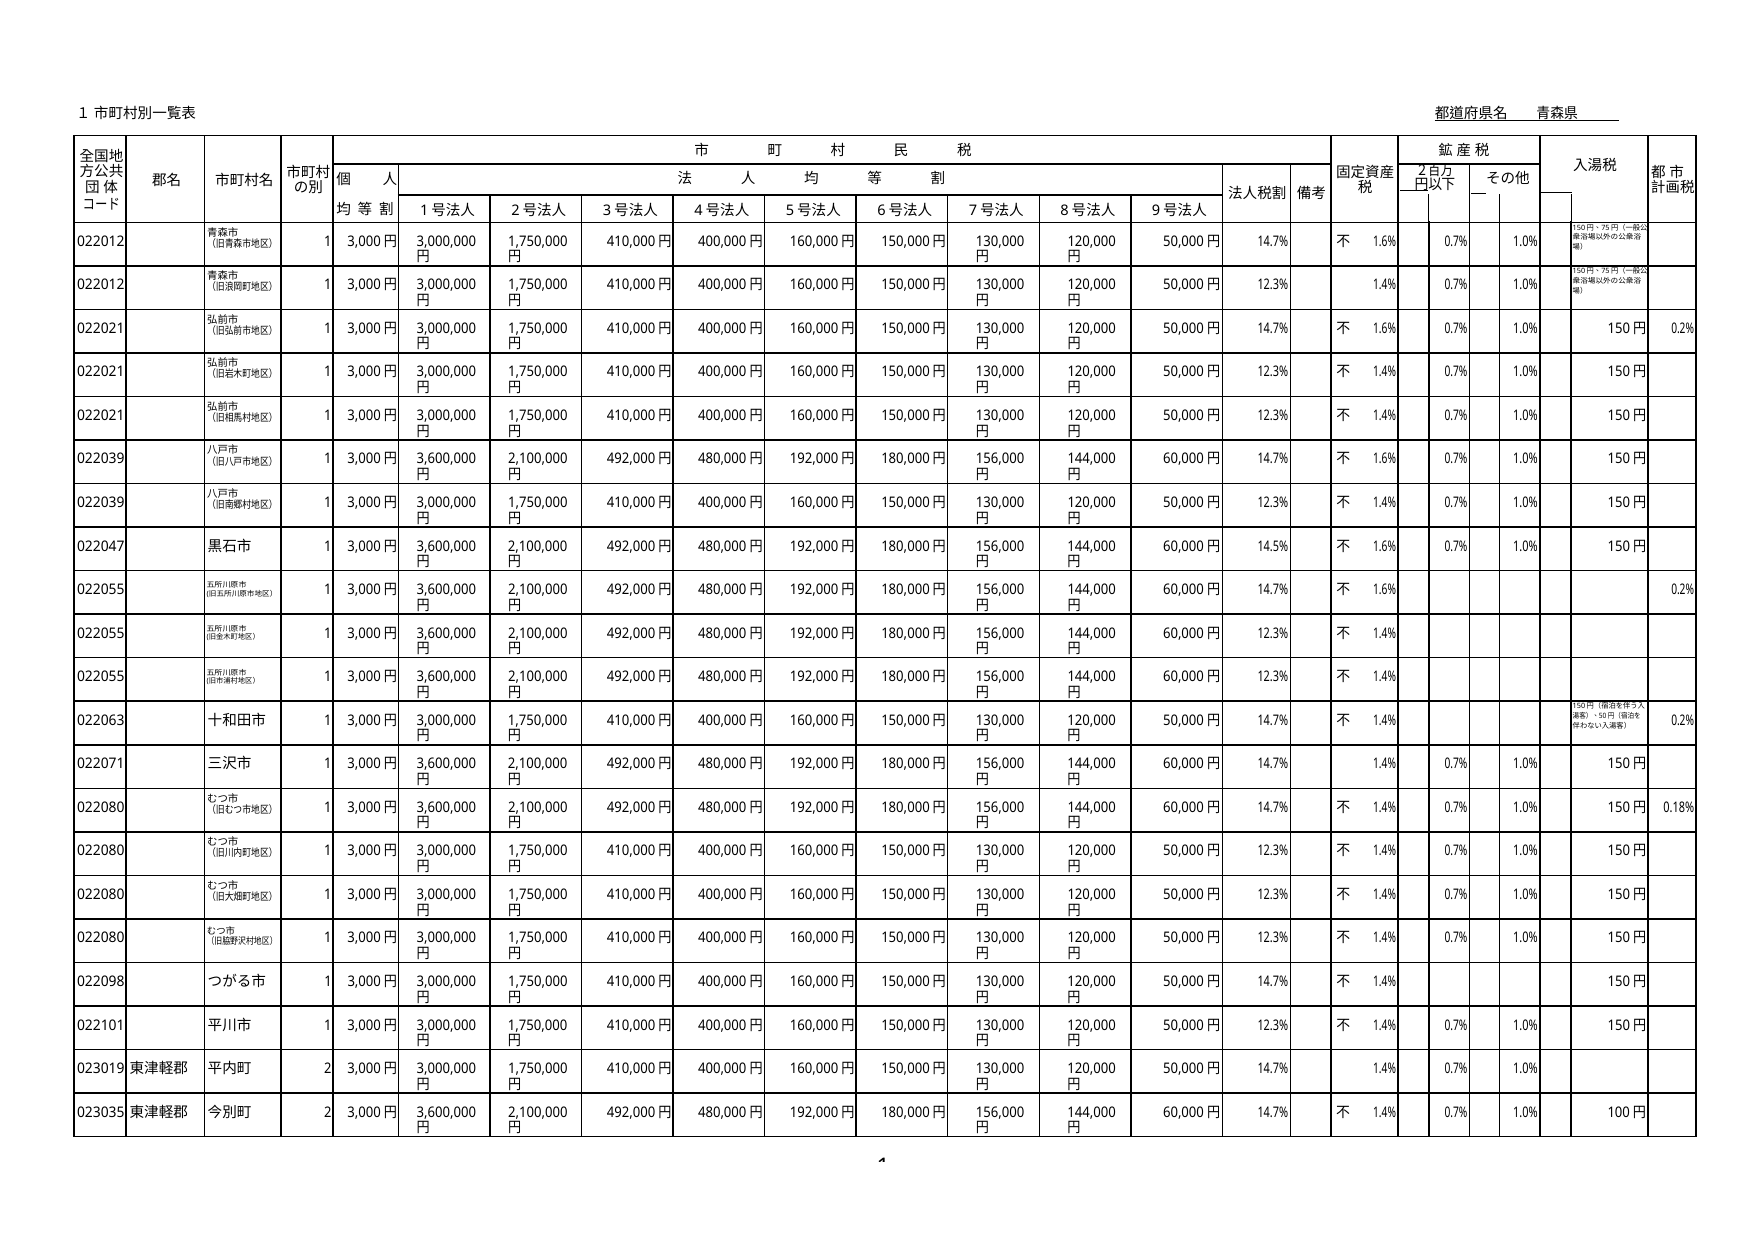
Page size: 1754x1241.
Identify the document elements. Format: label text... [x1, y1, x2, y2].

table_cell 1.0% [1500, 223, 1539, 265]
table_cell 160,000円 [765, 223, 855, 265]
table_cell [1291, 223, 1330, 265]
table_cell 156,000円 [948, 571, 1039, 613]
table_cell 150,000円 [857, 876, 947, 918]
table_cell 0.7% [1430, 441, 1469, 483]
table_header 市 町 村 民 税 [334, 136, 1330, 163]
table_cell 120,000円 [1040, 833, 1130, 874]
table_cell 0.7% [1430, 789, 1469, 831]
table_cell [1541, 194, 1571, 221]
table_cell 100円 [1572, 1094, 1647, 1136]
table_cell 1.0% [1500, 1094, 1539, 1136]
table_cell [127, 441, 204, 483]
table_cell [1291, 702, 1330, 744]
table_cell 1,750,000円 [491, 702, 581, 744]
table_cell 410,000円 [582, 833, 672, 874]
table_cell 1,750,000円 [491, 920, 581, 962]
table_cell [1541, 571, 1570, 613]
table_cell 156,000円 [948, 528, 1039, 570]
table_cell 五所川原市 (旧金木町地区） [205, 615, 280, 657]
table_cell 3,000,000円 [399, 397, 489, 439]
table_cell 1 [282, 833, 332, 874]
table_cell 150,000円 [857, 223, 947, 265]
table_cell 3,000円 [334, 789, 398, 831]
table_cell 2,100,000円 [491, 571, 581, 613]
table_cell [127, 658, 204, 700]
table_cell [1470, 484, 1499, 526]
table_cell 60,000円 [1132, 1094, 1222, 1136]
table_cell [1470, 658, 1499, 700]
table_cell [1470, 310, 1499, 352]
table_cell 1.0% [1500, 789, 1539, 831]
table_cell 150円 [1572, 397, 1647, 439]
table_cell 0.2% [1649, 571, 1695, 613]
table_cell 120,000円 [1040, 1050, 1130, 1092]
table_cell 1.0% [1500, 310, 1539, 352]
table_cell 192,000円 [765, 441, 855, 483]
table_cell 3,000,000円 [399, 1007, 489, 1049]
table_cell 410,000円 [582, 267, 672, 308]
table_cell [1291, 441, 1330, 483]
table_cell [1649, 441, 1695, 483]
table_cell 3,000円 [334, 963, 398, 1005]
table_cell 130,000円 [948, 963, 1039, 1005]
table_cell [1500, 658, 1539, 700]
table_cell 4号法人 [674, 196, 764, 221]
table_cell 480,000円 [674, 528, 764, 570]
table_cell [1291, 833, 1330, 874]
table_cell 410,000円 [582, 1007, 672, 1049]
table_cell 492,000円 [582, 441, 672, 483]
table_cell 12.3% [1223, 833, 1290, 874]
table_cell 不 1.4% [1332, 1094, 1397, 1136]
table_cell 120,000円 [1040, 876, 1130, 918]
table_cell 不 1.4% [1332, 876, 1397, 918]
table_cell [1649, 484, 1695, 526]
table_cell 0.7% [1430, 1007, 1469, 1049]
table_cell 022021 [75, 310, 125, 352]
table_cell [127, 310, 204, 352]
table_cell 160,000円 [765, 963, 855, 1005]
table_cell 022080 [75, 920, 125, 962]
table_cell 1.0% [1500, 1050, 1539, 1092]
table_cell 400,000円 [674, 876, 764, 918]
table_cell 192,000円 [765, 571, 855, 613]
table_cell [1541, 441, 1570, 483]
table_cell [1500, 194, 1539, 221]
table_cell 150円 [1572, 441, 1647, 483]
table_cell 50,000円 [1132, 354, 1222, 396]
table_cell 14.7% [1223, 963, 1290, 1005]
table_cell [1541, 310, 1570, 352]
table_cell 1,750,000円 [491, 1007, 581, 1049]
table_cell 180,000円 [857, 658, 947, 700]
table_cell [1399, 223, 1428, 265]
table_cell 492,000円 [582, 1094, 672, 1136]
table_cell 1.0% [1500, 833, 1539, 874]
table_cell 3,000円 [334, 833, 398, 874]
table_cell 160,000円 [765, 397, 855, 439]
table_cell 50,000円 [1132, 920, 1222, 962]
table_cell 3,000円 [334, 746, 398, 787]
table_cell 3,600,000円 [399, 746, 489, 787]
table_cell 黒石市 [205, 528, 280, 570]
table_cell 3,000,000円 [399, 354, 489, 396]
table_cell [127, 615, 204, 657]
table_cell 0.7% [1430, 267, 1469, 308]
table_cell [1470, 615, 1499, 657]
table_cell 130,000円 [948, 920, 1039, 962]
table_cell 3,000円 [334, 571, 398, 613]
table_cell 八戸市 （旧南郷村地区） [205, 484, 280, 526]
table_cell [1649, 267, 1695, 308]
table_cell 0.7% [1430, 397, 1469, 439]
table_cell 1 [282, 789, 332, 831]
table_cell [1291, 876, 1330, 918]
table_cell 3,600,000円 [399, 528, 489, 570]
table_cell 1.0% [1500, 920, 1539, 962]
table_cell 410,000円 [582, 223, 672, 265]
table_cell [127, 223, 204, 265]
table_cell 0.7% [1430, 833, 1469, 874]
table_cell 0.7% [1430, 1094, 1469, 1136]
table_cell 60,000円 [1132, 658, 1222, 700]
table_cell むつ市 （旧むつ市地区） [205, 789, 280, 831]
table_cell 14.7% [1223, 1050, 1290, 1092]
table_cell [1430, 615, 1469, 657]
table_cell [1399, 528, 1428, 570]
table_cell [1399, 354, 1428, 396]
table_cell 160,000円 [765, 876, 855, 918]
table_cell 1.0% [1500, 397, 1539, 439]
table_cell [1500, 615, 1539, 657]
table_cell 3,000円 [334, 223, 398, 265]
table_cell [1399, 484, 1428, 526]
table_cell 3,600,000円 [399, 658, 489, 700]
table_cell [127, 267, 204, 308]
table_cell [127, 746, 204, 787]
table_cell [1291, 310, 1330, 352]
table_cell 150,000円 [857, 702, 947, 744]
table_cell [1399, 746, 1428, 787]
table_cell 1 [282, 658, 332, 700]
table_cell 144,000円 [1040, 789, 1130, 831]
table_cell 14.7% [1223, 746, 1290, 787]
table_cell 2,100,000円 [491, 441, 581, 483]
table_cell 3,000円 [334, 876, 398, 918]
table_cell 1,750,000円 [491, 397, 581, 439]
table_cell [1541, 1050, 1570, 1092]
table_cell [1572, 571, 1647, 613]
table_cell 2号法人 [491, 196, 581, 221]
table_cell [1649, 397, 1695, 439]
table_cell 1,750,000円 [491, 223, 581, 265]
table_cell 3,000円 [334, 528, 398, 570]
table_cell 12.3% [1223, 658, 1290, 700]
table_cell [1470, 1007, 1499, 1049]
table_cell 150,000円 [857, 1007, 947, 1049]
table_cell 1 [282, 876, 332, 918]
table_cell [1399, 876, 1428, 918]
table_cell 3,000,000円 [399, 963, 489, 1005]
table_cell 3,000円 [334, 615, 398, 657]
table_cell 1 [282, 310, 332, 352]
table_cell 480,000円 [674, 658, 764, 700]
table_cell [1649, 1094, 1695, 1136]
table_cell 法 人 均 等 割 [399, 165, 1222, 194]
table_cell 150円 [1572, 963, 1647, 1005]
table_cell 400,000円 [674, 223, 764, 265]
table_cell [1541, 484, 1570, 526]
table_cell [1649, 876, 1695, 918]
table_cell 0.7% [1430, 528, 1469, 570]
table_cell 不 1.4% [1332, 833, 1397, 874]
table_cell [1470, 354, 1499, 396]
table_cell 150,000円 [857, 354, 947, 396]
table_cell 0.7% [1430, 223, 1469, 265]
table_cell 50,000円 [1132, 702, 1222, 744]
table_cell 120,000円 [1040, 267, 1130, 308]
table_cell 東津軽郡 [127, 1050, 204, 1092]
table_cell 022071 [75, 746, 125, 787]
table_cell 3,000円 [334, 267, 398, 308]
table_cell 150円 [1572, 746, 1647, 787]
table_cell [1572, 194, 1647, 221]
table_cell 130,000円 [948, 1050, 1039, 1092]
table_cell 1.0% [1500, 354, 1539, 396]
table_cell 150円 [1572, 789, 1647, 831]
table_cell 1 [282, 441, 332, 483]
table_cell 156,000円 [948, 441, 1039, 483]
table_cell 492,000円 [582, 746, 672, 787]
table_cell [127, 354, 204, 396]
table_cell [1429, 194, 1469, 221]
table_cell 400,000円 [674, 920, 764, 962]
table_cell 2,100,000円 [491, 746, 581, 787]
table_cell 3,600,000円 [399, 571, 489, 613]
table_cell 410,000円 [582, 1050, 672, 1092]
table_cell 12.3% [1223, 267, 1290, 308]
table_cell 480,000円 [674, 746, 764, 787]
table_cell 個 人 均 等 割 [334, 165, 398, 221]
table_cell 青森市 （旧浪岡町地区） [205, 267, 280, 308]
table_cell 2,100,000円 [491, 1094, 581, 1136]
table_cell [1541, 746, 1570, 787]
table_cell 150,000円 [857, 484, 947, 526]
table_cell 1 [282, 615, 332, 657]
table_cell 160,000円 [765, 310, 855, 352]
table_cell [1470, 963, 1499, 1005]
table_cell [127, 963, 204, 1005]
table_cell 022039 [75, 441, 125, 483]
table_cell 不 1.6% [1332, 571, 1397, 613]
table_cell 150,000円 [857, 963, 947, 1005]
table_cell [1649, 1007, 1695, 1049]
table_cell 1.0% [1500, 484, 1539, 526]
table_cell [1572, 658, 1647, 700]
table_cell 400,000円 [674, 1050, 764, 1092]
table_header 市町村の別 [282, 136, 332, 221]
table_cell 400,000円 [674, 833, 764, 874]
table_cell 410,000円 [582, 484, 672, 526]
table_cell 7号法人 [948, 196, 1039, 221]
table_cell 不 1.4% [1332, 484, 1397, 526]
table_cell 2,100,000円 [491, 658, 581, 700]
table_cell 144,000円 [1040, 1094, 1130, 1136]
table_cell 150円 [1572, 920, 1647, 962]
table_cell [1291, 615, 1330, 657]
table_cell [1291, 789, 1330, 831]
table_cell 022012 [75, 223, 125, 265]
table_cell 2,100,000円 [491, 789, 581, 831]
table_cell 1,750,000円 [491, 833, 581, 874]
table_cell 2,100,000円 [491, 615, 581, 657]
table_cell [1541, 658, 1570, 700]
table_cell 150円 [1572, 310, 1647, 352]
table_cell 130,000円 [948, 702, 1039, 744]
table_cell 3,000円 [334, 1007, 398, 1049]
table_cell 不 1.4% [1332, 354, 1397, 396]
table_cell [1541, 702, 1570, 744]
table_cell 不 1.6% [1332, 441, 1397, 483]
table_cell 022047 [75, 528, 125, 570]
table_cell 492,000円 [582, 571, 672, 613]
table_cell 3,000,000円 [399, 310, 489, 352]
table_cell 1.0% [1500, 1007, 1539, 1049]
table_cell 5号法人 [765, 196, 855, 221]
table_cell 1,750,000円 [491, 1050, 581, 1092]
table_cell 0.7% [1430, 310, 1469, 352]
table_cell 3,000,000円 [399, 1050, 489, 1092]
table_cell [1470, 702, 1499, 744]
table_cell [127, 833, 204, 874]
table_cell 130,000円 [948, 484, 1039, 526]
table_cell 50,000円 [1132, 223, 1222, 265]
table_cell 480,000円 [674, 441, 764, 483]
table_cell 三沢市 [205, 746, 280, 787]
table_cell 150,000円 [857, 397, 947, 439]
table_cell 50,000円 [1132, 397, 1222, 439]
table_cell [1541, 1094, 1570, 1136]
table_cell 022080 [75, 876, 125, 918]
table_cell 12.3% [1223, 876, 1290, 918]
table_cell 120,000円 [1040, 1007, 1130, 1049]
table_cell 180,000円 [857, 746, 947, 787]
table_cell 192,000円 [765, 789, 855, 831]
table_cell 156,000円 [948, 658, 1039, 700]
table_cell 1 [282, 1007, 332, 1049]
table_cell 14.7% [1223, 789, 1290, 831]
table_cell 022055 [75, 571, 125, 613]
table_cell [1541, 1007, 1570, 1049]
table_cell 144,000円 [1040, 615, 1130, 657]
table_cell 3,000円 [334, 484, 398, 526]
table_cell [1399, 615, 1428, 657]
table_cell 160,000円 [765, 702, 855, 744]
table_cell 3,000,000円 [399, 833, 489, 874]
table_cell [1541, 963, 1570, 1005]
table_cell 120,000円 [1040, 963, 1130, 1005]
table_cell 150円 [1572, 484, 1647, 526]
table_cell 022012 [75, 267, 125, 308]
table_cell [1399, 1007, 1428, 1049]
table_cell 50,000円 [1132, 1007, 1222, 1049]
table_cell 130,000円 [948, 223, 1039, 265]
table_cell 1 [282, 397, 332, 439]
table_cell 480,000円 [674, 1094, 764, 1136]
table_cell 0.7% [1430, 1050, 1469, 1092]
table_cell [1399, 1050, 1428, 1092]
table_cell 150円 [1572, 1007, 1647, 1049]
table_cell 不 1.4% [1332, 397, 1397, 439]
table_header 固定資産税 [1332, 136, 1397, 221]
table_cell 50,000円 [1132, 1050, 1222, 1092]
table_cell 1,750,000円 [491, 484, 581, 526]
table_cell 144,000円 [1040, 571, 1130, 613]
table_header 全国地方公共団 体 コード [75, 136, 125, 221]
table_cell 不 1.4% [1332, 920, 1397, 962]
table_cell [1470, 1094, 1499, 1136]
table_cell 不 1.6% [1332, 310, 1397, 352]
table_cell 410,000円 [582, 963, 672, 1005]
table_cell 50,000円 [1132, 963, 1222, 1005]
table_cell [1649, 615, 1695, 657]
table_cell [1500, 571, 1539, 613]
table_cell 1,750,000円 [491, 963, 581, 1005]
table_cell 3,000円 [334, 702, 398, 744]
table_cell 2 [282, 1050, 332, 1092]
table_cell 60,000円 [1132, 789, 1222, 831]
table_cell 0.7% [1430, 876, 1469, 918]
table_cell 144,000円 [1040, 528, 1130, 570]
table_cell 410,000円 [582, 920, 672, 962]
table_cell 022055 [75, 615, 125, 657]
table_cell 3,000,000円 [399, 876, 489, 918]
table_cell 400,000円 [674, 267, 764, 308]
table_cell 備考 [1291, 165, 1330, 221]
table_cell 120,000円 [1040, 702, 1130, 744]
table_cell 1 [282, 484, 332, 526]
table_cell 60,000円 [1132, 615, 1222, 657]
table_cell 150,000円 [857, 833, 947, 874]
table_cell [1470, 789, 1499, 831]
table_cell 156,000円 [948, 1094, 1039, 1136]
table_cell 492,000円 [582, 615, 672, 657]
table_cell 022063 [75, 702, 125, 744]
table_cell 130,000円 [948, 310, 1039, 352]
table_cell [1572, 615, 1647, 657]
table_cell [1541, 354, 1570, 396]
table_cell [1470, 833, 1499, 874]
table_cell [127, 571, 204, 613]
table_cell [1399, 702, 1428, 744]
table_cell 9号法人 [1132, 196, 1222, 221]
table_cell [1541, 267, 1570, 308]
table_cell [1470, 571, 1499, 613]
table_cell つがる市 [205, 963, 280, 1005]
table_cell 144,000円 [1040, 441, 1130, 483]
table_cell [1470, 194, 1499, 221]
table_cell [1291, 963, 1330, 1005]
table_cell 400,000円 [674, 310, 764, 352]
table_cell 410,000円 [582, 397, 672, 439]
table_cell 1,750,000円 [491, 354, 581, 396]
table_cell 弘前市 （旧岩木町地区） [205, 354, 280, 396]
table_cell 14.5% [1223, 528, 1290, 570]
table_cell 150,000円 [857, 310, 947, 352]
table_cell 50,000円 [1132, 484, 1222, 526]
table_cell [1470, 920, 1499, 962]
table_cell 022098 [75, 963, 125, 1005]
table_cell 144,000円 [1040, 658, 1130, 700]
table_cell [127, 484, 204, 526]
table_cell [1541, 528, 1570, 570]
table_cell [1572, 1050, 1647, 1092]
table_cell 192,000円 [765, 528, 855, 570]
table_cell 12.3% [1223, 920, 1290, 962]
table_cell 400,000円 [674, 963, 764, 1005]
table_cell 150,000円 [857, 267, 947, 308]
table_cell 023035 [75, 1094, 125, 1136]
table_cell [1399, 267, 1428, 308]
table_cell 1.0% [1500, 528, 1539, 570]
table_cell 1 [282, 267, 332, 308]
table_cell 400,000円 [674, 397, 764, 439]
table_cell 1 [282, 702, 332, 744]
table_cell [1291, 658, 1330, 700]
table_cell 120,000円 [1040, 484, 1130, 526]
table_cell [1470, 441, 1499, 483]
table_cell 130,000円 [948, 354, 1039, 396]
table_cell 400,000円 [674, 354, 764, 396]
table_cell 150円 [1572, 528, 1647, 570]
table_cell 120,000円 [1040, 397, 1130, 439]
table_cell [1541, 223, 1570, 265]
table_cell 1.4% [1332, 267, 1397, 308]
table_cell 12.3% [1223, 354, 1290, 396]
table_cell 130,000円 [948, 397, 1039, 439]
table_cell 14.7% [1223, 1094, 1290, 1136]
table_cell 不 1.4% [1332, 658, 1397, 700]
table_cell 1号法人 [399, 196, 489, 221]
table_cell [1430, 963, 1469, 1005]
table_cell 180,000円 [857, 528, 947, 570]
table_cell [127, 397, 204, 439]
table_cell 12.3% [1223, 397, 1290, 439]
table_cell 0.2% [1649, 310, 1695, 352]
table_cell 150円 [1572, 876, 1647, 918]
table_cell 120,000円 [1040, 920, 1130, 962]
table_cell [1399, 920, 1428, 962]
table_cell [1399, 194, 1428, 221]
table_cell [1470, 397, 1499, 439]
table_cell 3,000円 [334, 310, 398, 352]
table_cell 1 [282, 963, 332, 1005]
table_cell 60,000円 [1132, 746, 1222, 787]
table_cell 180,000円 [857, 1094, 947, 1136]
table_cell 法人税割 [1223, 165, 1290, 221]
table_cell 192,000円 [765, 746, 855, 787]
table_cell 1,750,000円 [491, 267, 581, 308]
table_cell 0.7% [1430, 920, 1469, 962]
table_cell 180,000円 [857, 789, 947, 831]
table_cell [127, 789, 204, 831]
table_cell 130,000円 [948, 876, 1039, 918]
table_cell むつ市 （旧大畑町地区） [205, 876, 280, 918]
table_cell 480,000円 [674, 615, 764, 657]
table_cell 150円、75円（一般公 衆浴場以外の公衆浴場） [1572, 267, 1647, 308]
table_cell [1399, 310, 1428, 352]
table_cell 130,000円 [948, 1007, 1039, 1049]
table_cell 五所川原市 (旧五所川原市地区） [205, 571, 280, 613]
table_cell 2 [282, 1094, 332, 1136]
table_cell 180,000円 [857, 571, 947, 613]
table_cell [1500, 963, 1539, 1005]
table_cell [1291, 571, 1330, 613]
table_cell 410,000円 [582, 354, 672, 396]
table_cell 160,000円 [765, 354, 855, 396]
table_cell [1291, 920, 1330, 962]
table_cell 400,000円 [674, 484, 764, 526]
table_cell 480,000円 [674, 571, 764, 613]
table_header 入湯税 [1541, 136, 1647, 194]
table_cell 14.7% [1223, 223, 1290, 265]
table_cell 3,000,000円 [399, 267, 489, 308]
table_cell [1541, 789, 1570, 831]
table_cell その他 [1470, 165, 1539, 194]
table_cell 1.0% [1500, 441, 1539, 483]
table_cell [1430, 658, 1469, 700]
table_cell 不 1.6% [1332, 223, 1397, 265]
table_cell 1,750,000円 [491, 876, 581, 918]
table_cell 160,000円 [765, 1050, 855, 1092]
table_cell [1470, 746, 1499, 787]
table_cell 不 1.4% [1332, 702, 1397, 744]
table_cell むつ市 （旧川内町地区） [205, 833, 280, 874]
table_cell 50,000円 [1132, 876, 1222, 918]
table_cell 1.4% [1332, 746, 1397, 787]
table_cell 156,000円 [948, 789, 1039, 831]
table_cell 不 1.4% [1332, 963, 1397, 1005]
table_cell 1 [282, 223, 332, 265]
table_cell 180,000円 [857, 615, 947, 657]
table_cell [1649, 528, 1695, 570]
table_cell 不 1.6% [1332, 528, 1397, 570]
table_cell [1399, 441, 1428, 483]
table_cell 3,000円 [334, 397, 398, 439]
table_cell [1649, 833, 1695, 874]
table_cell [1291, 1007, 1330, 1049]
table_cell 14.7% [1223, 702, 1290, 744]
table_cell 0.7% [1430, 354, 1469, 396]
table_cell 3,600,000円 [399, 789, 489, 831]
table_cell 160,000円 [765, 920, 855, 962]
table_cell 14.7% [1223, 441, 1290, 483]
table_cell [1291, 746, 1330, 787]
table_cell [1291, 1094, 1330, 1136]
table_cell [1470, 876, 1499, 918]
table_cell 150,000円 [857, 1050, 947, 1092]
table_cell [1470, 1050, 1499, 1092]
table_cell 五所川原市 (旧市浦村地区） [205, 658, 280, 700]
table_cell 3,000円 [334, 354, 398, 396]
table_cell [1399, 1094, 1428, 1136]
table_cell 12.3% [1223, 484, 1290, 526]
table_cell 156,000円 [948, 746, 1039, 787]
table_cell 60,000円 [1132, 571, 1222, 613]
table_cell 3,600,000円 [399, 441, 489, 483]
table_header 鉱 産 税 [1399, 136, 1539, 163]
table_cell 八戸市 （旧八戸市地区） [205, 441, 280, 483]
table_cell 410,000円 [582, 310, 672, 352]
table_cell [1541, 833, 1570, 874]
table_cell [1399, 789, 1428, 831]
table_cell 3,000円 [334, 920, 398, 962]
table_cell [1399, 963, 1428, 1005]
table_cell 130,000円 [948, 267, 1039, 308]
table_cell 不 1.4% [1332, 789, 1397, 831]
table_cell 1.0% [1500, 746, 1539, 787]
table_cell 3,000円 [334, 1094, 398, 1136]
table_cell 180,000円 [857, 441, 947, 483]
table_cell 480,000円 [674, 789, 764, 831]
table_cell [1399, 571, 1428, 613]
table_cell 平川市 [205, 1007, 280, 1049]
table_cell 160,000円 [765, 267, 855, 308]
table_cell [1500, 702, 1539, 744]
table_cell [127, 702, 204, 744]
table_cell 不 1.4% [1332, 1007, 1397, 1049]
table_cell 3,600,000円 [399, 615, 489, 657]
table_cell 1 [282, 354, 332, 396]
table_cell 022101 [75, 1007, 125, 1049]
table_header 郡名 [127, 136, 204, 221]
table_cell 6号法人 [857, 196, 947, 221]
table_cell 50,000円 [1132, 310, 1222, 352]
table_cell 0.7% [1430, 746, 1469, 787]
table_header 都 市計画税 [1649, 136, 1695, 221]
table_cell 青森市 （旧青森市地区） [205, 223, 280, 265]
table_cell 0.7% [1430, 484, 1469, 526]
table_cell 160,000円 [765, 1007, 855, 1049]
table_cell 022021 [75, 354, 125, 396]
table_cell むつ市 （旧脇野沢村地区） [205, 920, 280, 962]
table_cell [1541, 397, 1570, 439]
table_cell [1470, 267, 1499, 308]
table_cell 60,000円 [1132, 441, 1222, 483]
table_cell 1.0% [1500, 267, 1539, 308]
table_cell 150円、75円（一般公 衆浴場以外の公衆浴場） [1572, 223, 1647, 265]
table_cell 400,000円 [674, 1007, 764, 1049]
table_cell 1.4% [1332, 1050, 1397, 1092]
table_cell [1541, 876, 1570, 918]
table_cell ２百万 円以下 [1399, 165, 1469, 194]
table_header 市町村名 [205, 136, 280, 221]
table_cell 492,000円 [582, 789, 672, 831]
table_cell 3,000,000円 [399, 920, 489, 962]
table_cell [1541, 615, 1570, 657]
table_cell 3,000円 [334, 1050, 398, 1092]
table_cell [127, 528, 204, 570]
table_cell 022039 [75, 484, 125, 526]
table_cell 022055 [75, 658, 125, 700]
table_cell 492,000円 [582, 528, 672, 570]
table_cell 192,000円 [765, 1094, 855, 1136]
table_cell 160,000円 [765, 484, 855, 526]
table_cell 144,000円 [1040, 746, 1130, 787]
table_cell 8号法人 [1040, 196, 1130, 221]
table_cell [1291, 484, 1330, 526]
table_cell [1649, 1050, 1695, 1092]
table_cell 120,000円 [1040, 223, 1130, 265]
table_cell 60,000円 [1132, 528, 1222, 570]
table_cell 東津軽郡 [127, 1094, 204, 1136]
table_cell 023019 [75, 1050, 125, 1092]
table_cell 0.2% [1649, 702, 1695, 744]
table_cell 120,000円 [1040, 310, 1130, 352]
table_cell 1 [282, 746, 332, 787]
table_cell [1649, 746, 1695, 787]
table_cell 1 [282, 571, 332, 613]
table_cell [1541, 920, 1570, 962]
table_cell 156,000円 [948, 615, 1039, 657]
table_cell 0.18% [1649, 789, 1695, 831]
table_cell 160,000円 [765, 833, 855, 874]
table_cell [1649, 354, 1695, 396]
table_cell 十和田市 [205, 702, 280, 744]
table_cell [1430, 702, 1469, 744]
table_cell 3,000,000円 [399, 702, 489, 744]
table_cell 3,000円 [334, 658, 398, 700]
table_cell 弘前市 （旧弘前市地区） [205, 310, 280, 352]
table_cell 今別町 [205, 1094, 280, 1136]
table_cell [127, 1007, 204, 1049]
table_cell [1649, 920, 1695, 962]
table_cell 1 [282, 920, 332, 962]
table_cell [1291, 354, 1330, 396]
table_cell 3,600,000円 [399, 1094, 489, 1136]
table_cell [1649, 223, 1695, 265]
table_cell 492,000円 [582, 658, 672, 700]
table_cell 1 [282, 528, 332, 570]
table_cell 022080 [75, 833, 125, 874]
table_cell 3,000,000円 [399, 484, 489, 526]
table_cell 弘前市 （旧相馬村地区） [205, 397, 280, 439]
table_cell 150円 [1572, 833, 1647, 874]
table_cell [1399, 833, 1428, 874]
table_cell 3号法人 [582, 196, 672, 221]
table_cell 130,000円 [948, 833, 1039, 874]
table_cell 410,000円 [582, 876, 672, 918]
table_cell 120,000円 [1040, 354, 1130, 396]
table_cell 3,000,000円 [399, 223, 489, 265]
table_cell 12.3% [1223, 1007, 1290, 1049]
table_cell 022021 [75, 397, 125, 439]
table_cell 400,000円 [674, 702, 764, 744]
table_cell [1470, 528, 1499, 570]
table_cell [1649, 963, 1695, 1005]
table_cell [1291, 1050, 1330, 1092]
table_cell 50,000円 [1132, 833, 1222, 874]
table_cell [1291, 528, 1330, 570]
table_cell 3,000円 [334, 441, 398, 483]
table_cell 14.7% [1223, 571, 1290, 613]
table_cell 192,000円 [765, 658, 855, 700]
table_cell 14.7% [1223, 310, 1290, 352]
table_cell 1,750,000円 [491, 310, 581, 352]
table_cell 150,000円 [857, 920, 947, 962]
table_cell 50,000円 [1132, 267, 1222, 308]
table_cell 022080 [75, 789, 125, 831]
table_cell [1649, 658, 1695, 700]
table_cell 不 1.4% [1332, 615, 1397, 657]
table_cell [127, 920, 204, 962]
table_cell [1430, 571, 1469, 613]
table_cell [1470, 223, 1499, 265]
table_cell [127, 876, 204, 918]
table_cell 1.0% [1500, 876, 1539, 918]
table_cell [1399, 397, 1428, 439]
table_cell 410,000円 [582, 702, 672, 744]
table_cell 12.3% [1223, 615, 1290, 657]
table_cell 平内町 [205, 1050, 280, 1092]
table_cell 150円 [1572, 354, 1647, 396]
table_cell 192,000円 [765, 615, 855, 657]
table_cell 2,100,000円 [491, 528, 581, 570]
table_cell [1291, 267, 1330, 308]
table_cell [1291, 397, 1330, 439]
table_cell [1399, 658, 1428, 700]
